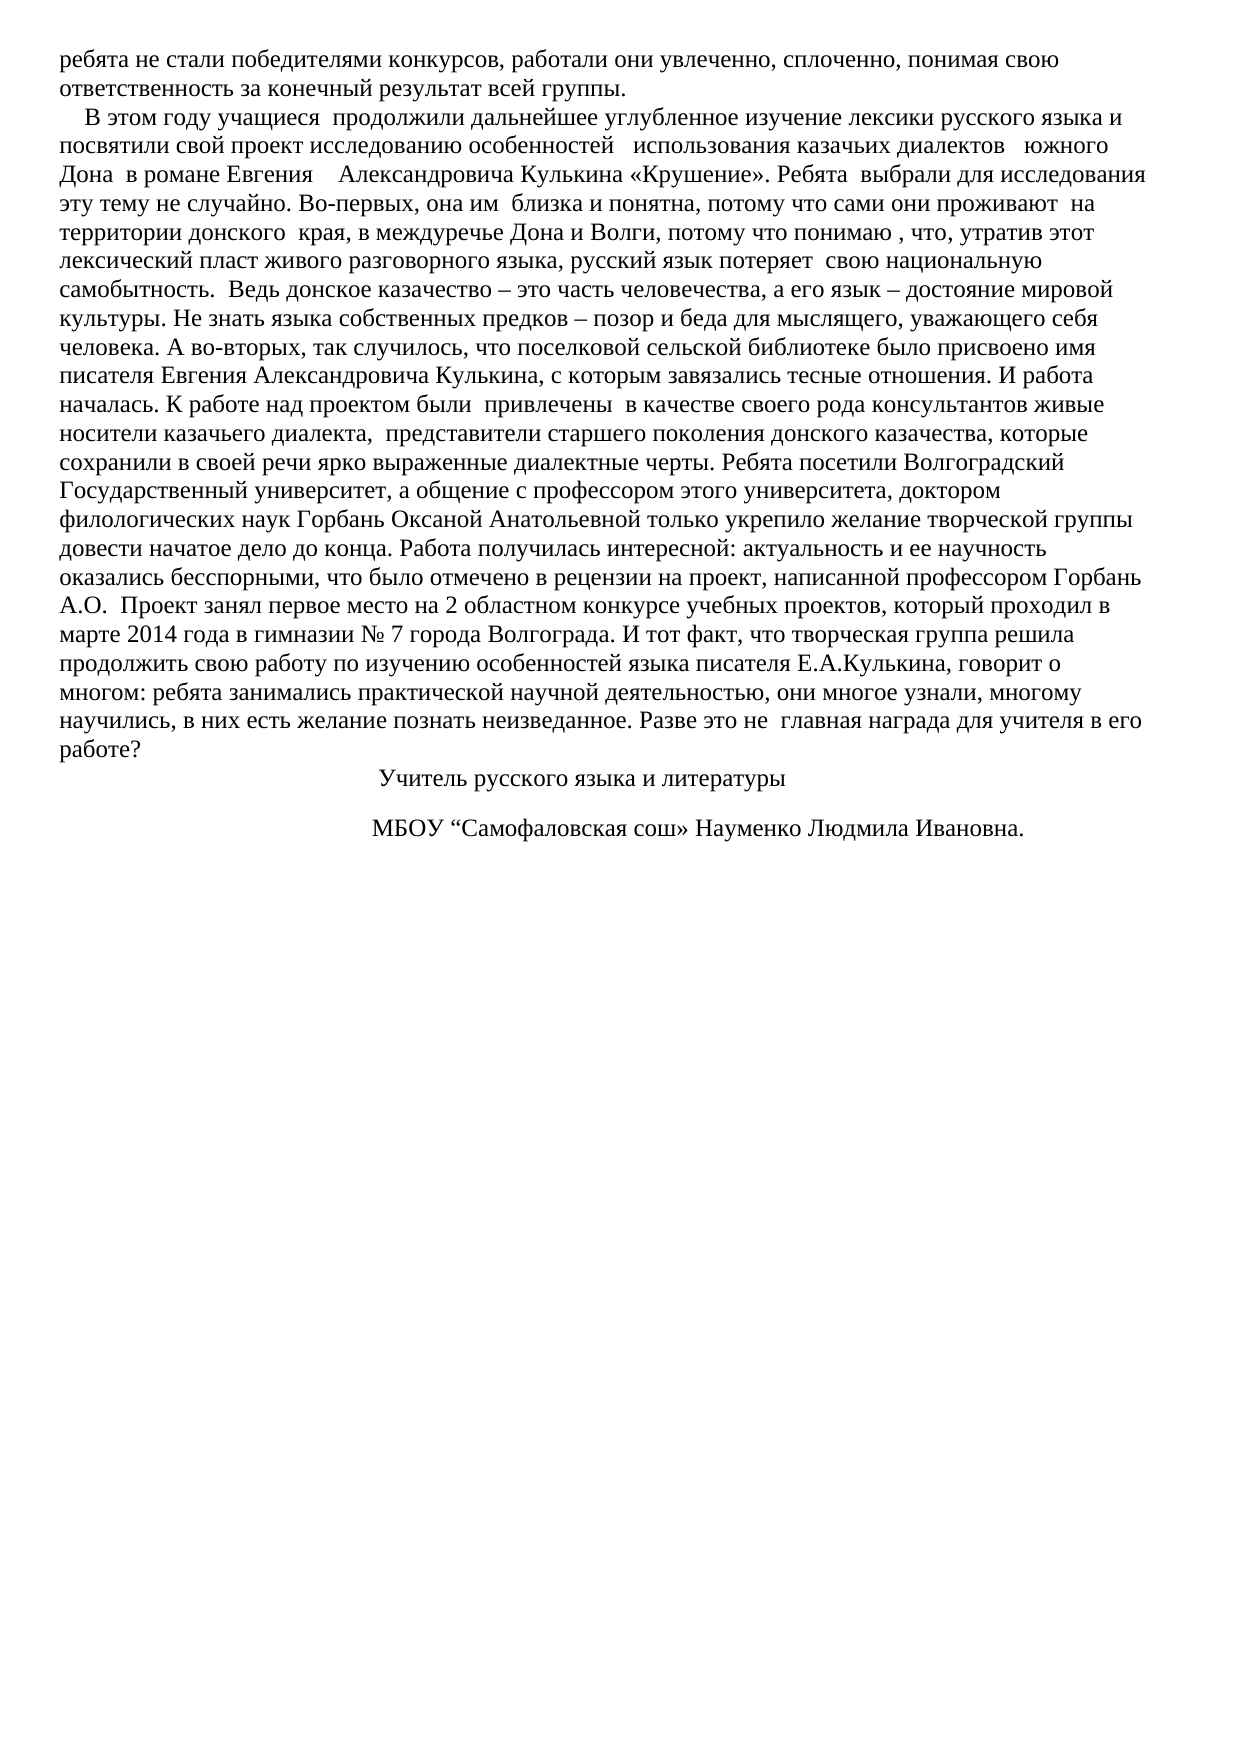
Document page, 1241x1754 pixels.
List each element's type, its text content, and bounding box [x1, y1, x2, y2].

text МБОУ “Самофаловская сош» Науменко Людмила Ивановна. [59, 813, 1196, 841]
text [59, 44, 1152, 102]
text Учитель русского языка и литературы [59, 763, 1196, 792]
list В этом году учащиеся продолжили дальнейшее углубленное изучение лексики русского языка и посвятили свой проект исследованию особенностей использования казачьих диалектов южного Дона в романе Евгения Александровича Кулькина «Крушение». Ребята выбрали для исследования эту тему не случайно. Во-первых, она им близка и понятна, потому что сами они проживают на территории донского края, в междуречье Дона и Волги, потому что понимаю , что, утратив этот лексический пласт живого разговорного языка, русский язык потеряет свою национальную самобытность. Ведь донское казачество – это часть человечества, а его язык – достояние мировой культуры. Не знать языка собственных предков – позор и беда для мыслящего, уважающего себя человека. А во-вторых, так случилось, что поселковой сельской библиотеке было присвоено имя писателя Евгения Александровича Кулькина, с которым завязались тесные отношения. И работа началась. К работе над проектом были привлечены в качестве своего рода консультантов живые носители казачьего диалекта, представители старшего поколения донского казачества, которые сохранили в своей речи ярко выраженные диалектные черты. Ребята посетили Волгоградский Государственный университет, а общение с профессором этого университета, доктором филологических наук Горбань Оксаной Анатольевной только укрепило желание творческой группы довести начатое дело до конца. Работа получилась интересной: актуальность и ее научность оказались бесспорными, что было отмечено в рецензии на проект, написанной профессором Горбань А.О. Проект занял первое место на 2 областном конкурсе учебных проектов, который проходил в марте 2014 года в гимназии № 7 города Волгограда. И тот факт, что творческая группа решила продолжить свою работу по изучению особенностей языка писателя Е.А.Кулькина, говорит о многом: ребята занимались практической научной деятельностью, они многое узнали, многому научились, в них есть желание познать неизведанное. Разве это не главная награда для учителя в его работе? [59, 102, 1152, 763]
